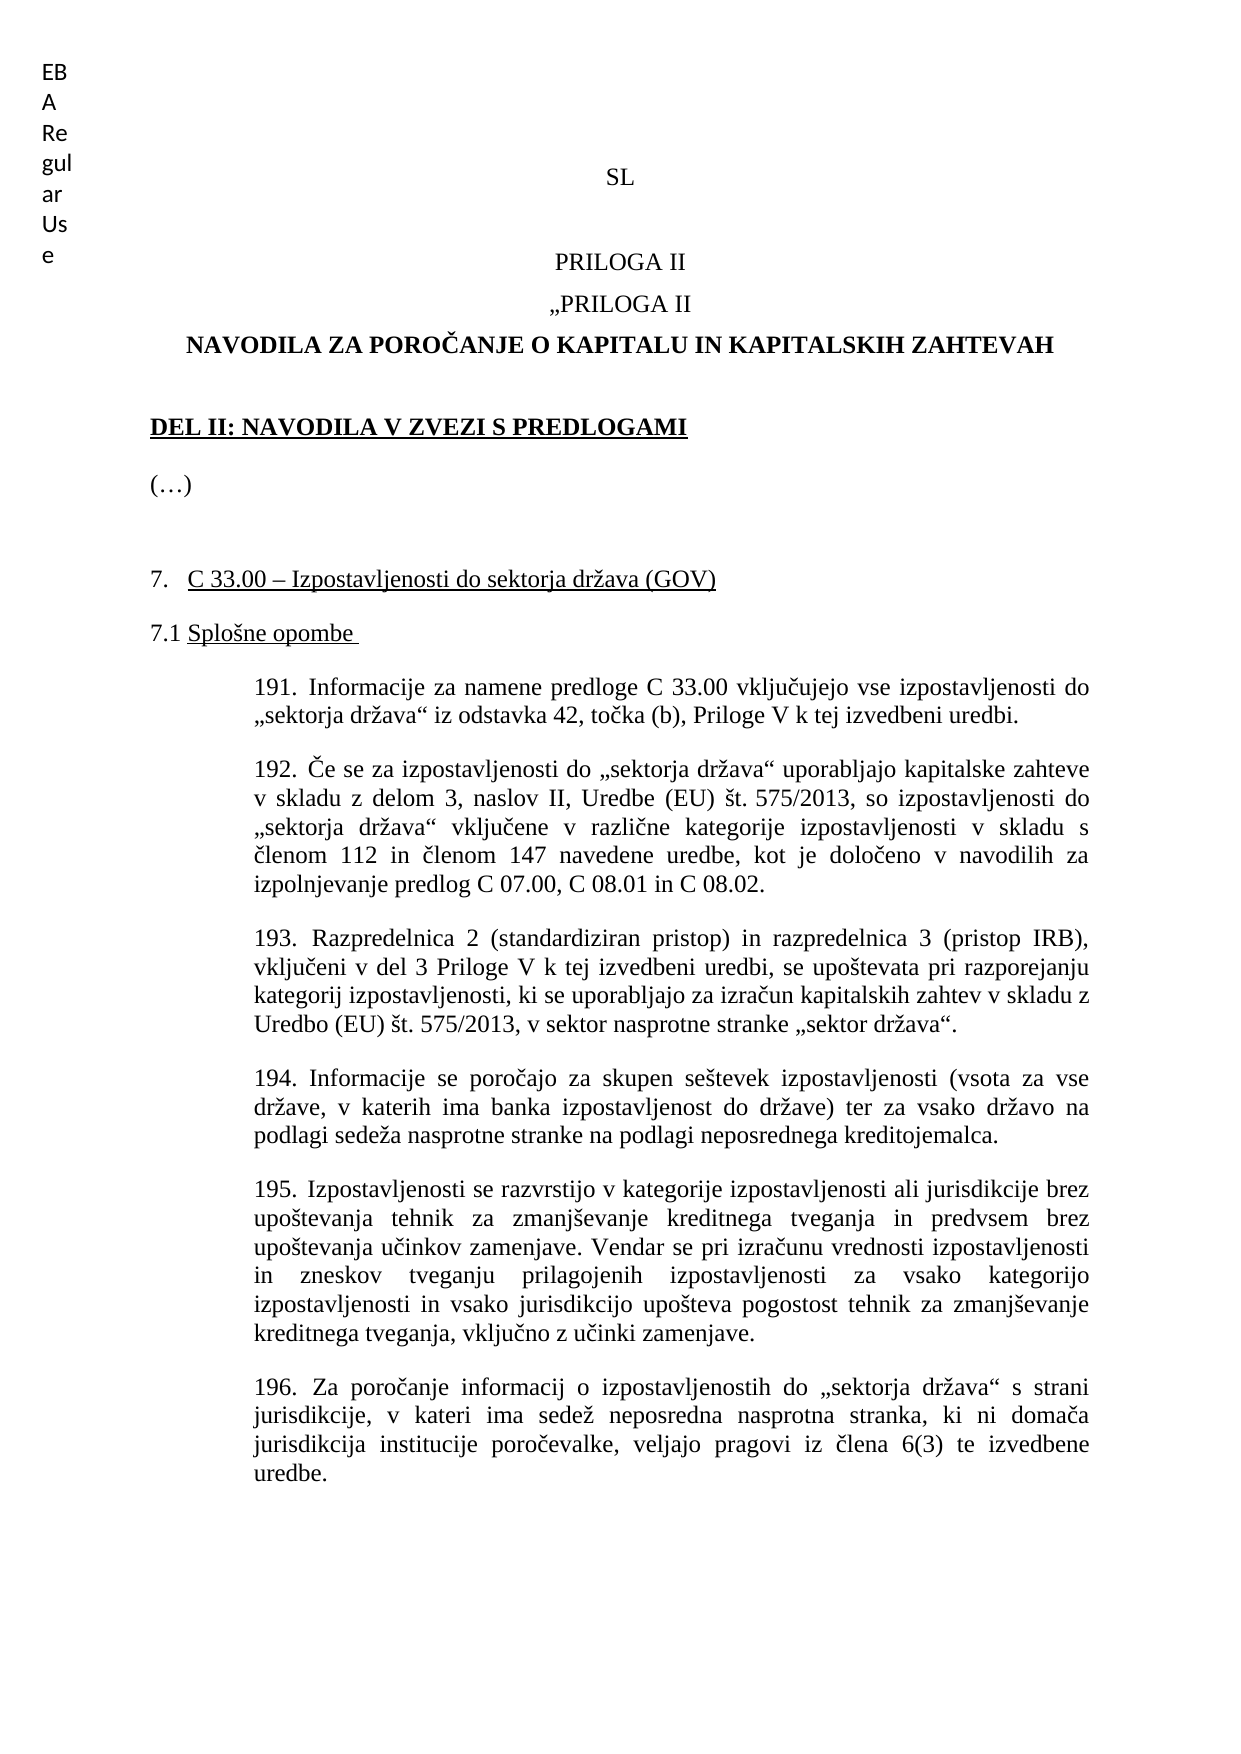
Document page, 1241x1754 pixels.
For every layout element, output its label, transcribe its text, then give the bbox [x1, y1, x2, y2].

text SL [150, 162, 1090, 191]
list 7.1 Splošne opombe [150, 618, 1090, 647]
text PRILOGA II [150, 247, 1090, 276]
text (…) [150, 469, 1090, 498]
text DEL II: NAVODILA V ZVEZI S PREDLOGAMI [150, 412, 1090, 441]
text NAVODILA ZA POROČANJE O KAPITALU IN KAPITALSKIH ZAHTEVAH [150, 330, 1090, 359]
list 7. C 33.00 – Izpostavljenosti do sektorja država (GOV) [150, 564, 1090, 593]
text „PRILOGA II [150, 289, 1090, 317]
